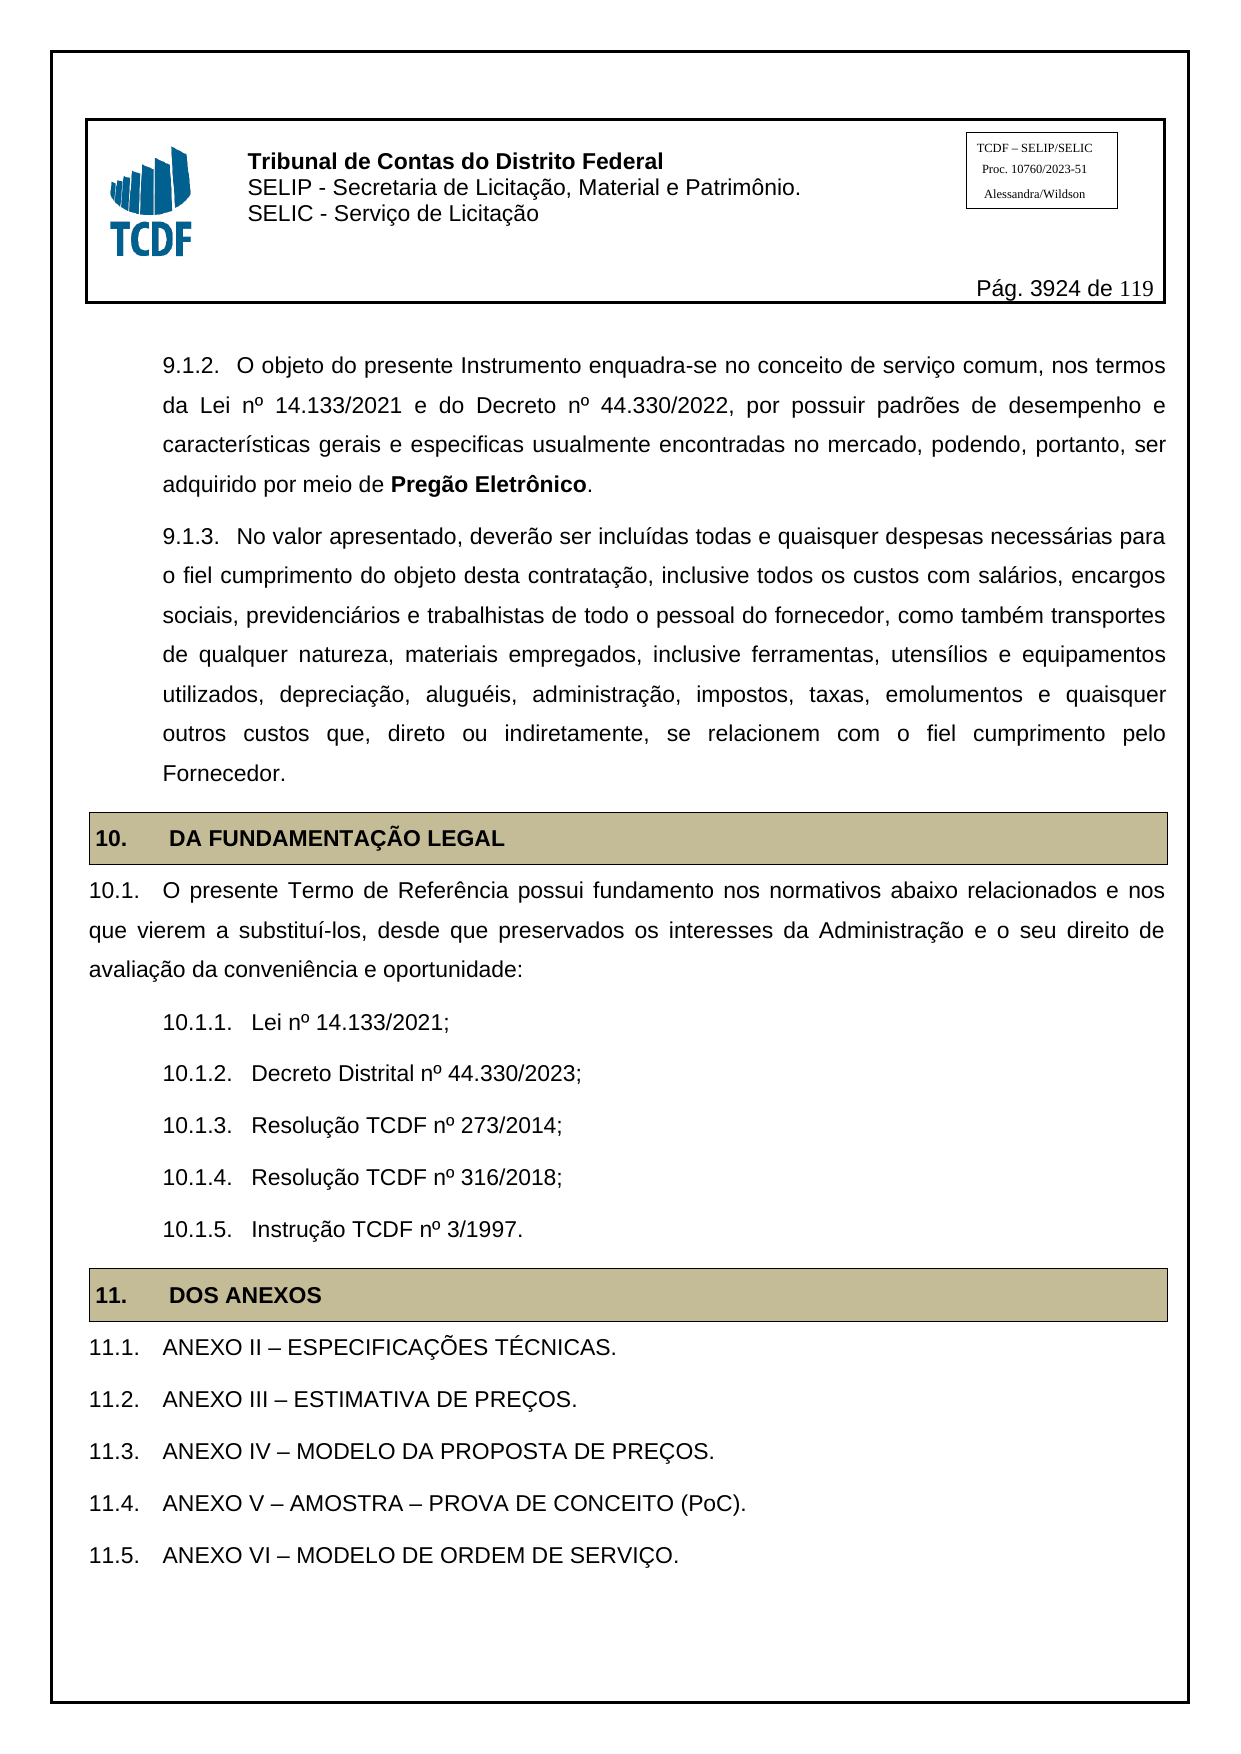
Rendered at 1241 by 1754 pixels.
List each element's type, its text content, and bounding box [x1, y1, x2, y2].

table_header DA FUNDAMENTAÇÃO LEGAL [90, 813, 1167, 864]
list ANEXO VI – MODELO DE ORDEM DE SERVIÇO. [89, 1542, 1167, 1568]
list Resolução TCDF nº 273/2014; [162, 1112, 1167, 1139]
list Decreto Distrital nº 44.330/2023; [162, 1060, 1167, 1087]
picture [95, 143, 206, 259]
list No valor apresentado, deverão ser incluídas todas e quaisquer despesas necessárias para o fiel cumprimento do objeto desta contratação, inclusive todos os custos com salários, encargos sociais, previdenciários e trabalhistas de todo o pessoal do fornecedor, como também transportes de qualquer natureza, materiais empregados, inclusive ferramentas, utensílios e equipamentos utilizados, depreciação, aluguéis, administração, impostos, taxas, emolumentos e quaisquer outros custos que, direto ou indiretamente, se relacionem com o fiel cumprimento pelo Fornecedor. [162, 523, 1167, 786]
list Resolução TCDF nº 316/2018; [162, 1164, 1167, 1191]
list ANEXO II – ESPECIFICAÇÕES TÉCNICAS. [89, 1334, 1167, 1361]
table_header DOS ANEXOS [90, 1269, 1167, 1321]
list Instrução TCDF nº 3/1997. [162, 1216, 1167, 1243]
list O objeto do presente Instrumento enquadra-se no conceito de serviço comum, nos termos da Lei nº 14.133/2021 e do Decreto nº 44.330/2022, por possuir padrões de desempenho e características gerais e especificas usualmente encontradas no mercado, podendo, portanto, ser adquirido por meio de Pregão Eletrônico. [162, 352, 1167, 497]
list O presente Termo de Referência possui fundamento nos normativos abaixo relacionados e nos que vierem a substituí-los, desde que preservados os interesses da Administração e o seu direito de avaliação da conveniência e oportunidade: [89, 877, 1167, 983]
list ANEXO IV – MODELO DA PROPOSTA DE PREÇOS. [89, 1438, 1167, 1464]
list ANEXO III – ESTIMATIVA DE PREÇOS. [89, 1386, 1167, 1413]
list ANEXO V – AMOSTRA – PROVA DE CONCEITO (PoC). [89, 1490, 1167, 1517]
list Lei nº 14.133/2021; [162, 1008, 1167, 1035]
